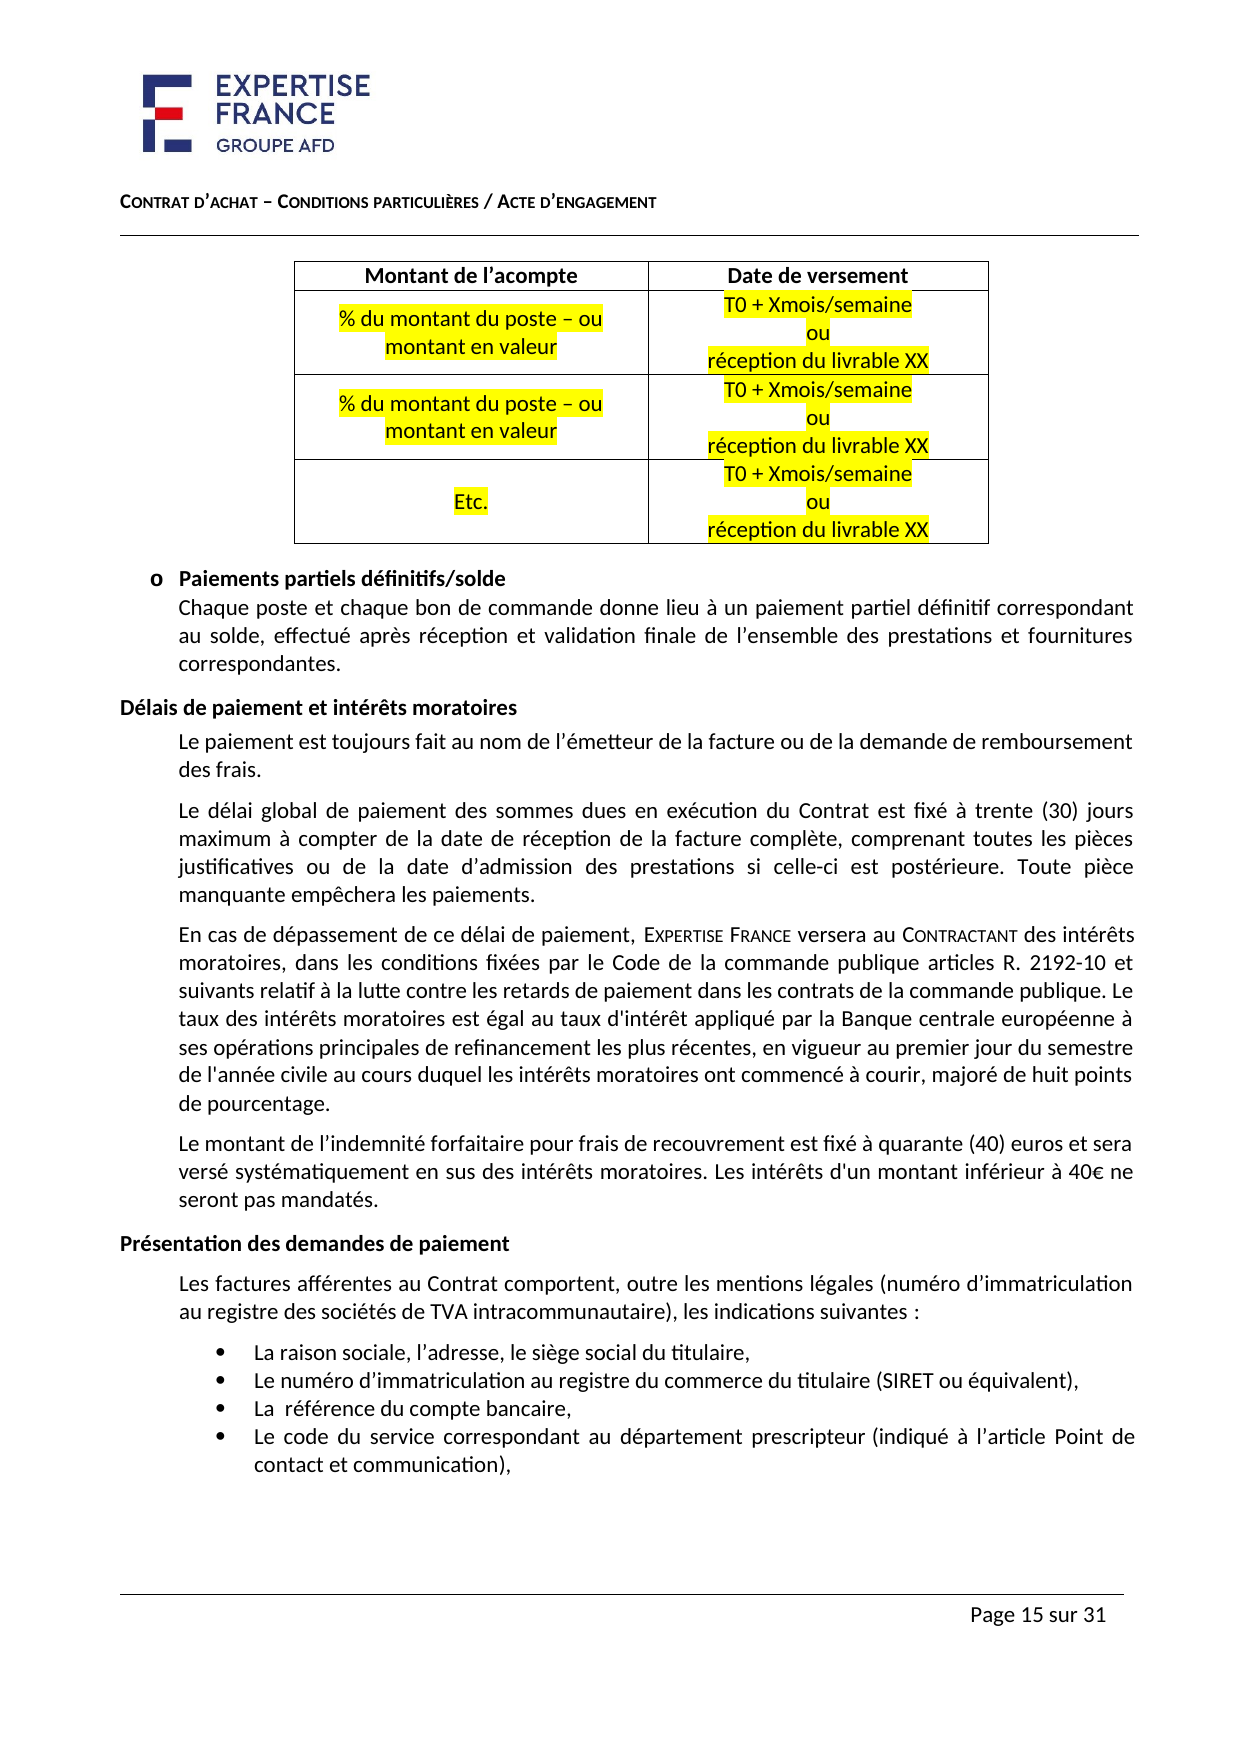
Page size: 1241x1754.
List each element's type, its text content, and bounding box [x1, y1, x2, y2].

table_header Montant de l’acompte [295, 262, 648, 289]
table_cell T0 + Xmois/semaine ou réception du livrable XX [649, 460, 806, 543]
list En cas de dépassement de ce délai de paiement, Expertise France versera au Contractant des intérêts moratoires, dans les conditions fixées par le Code de la commande publique articles R. 2192-10 et suivants relatif à la lutte contre les retards de paiement dans les contrats de la commande publique. Le taux des intérêts moratoires est égal au taux d'intérêt appliqué par la Banque centrale européenne à ses opérations principales de refinancement les plus récentes, en vigueur au premier jour du semestre de l'année civile au cours duquel les intérêts moratoires ont commencé à courir, majoré de huit points de pourcentage. [178, 921, 1135, 1117]
list Le paiement est toujours fait au nom de l’émetteur de la facture ou de la demande de remboursement des frais. [178, 727, 1135, 783]
list La raison sociale, l’adresse, le siège social du titulaire, [216, 1338, 1135, 1366]
list Paiements partiels définitifs/solde [149, 564, 1135, 593]
list Le délai global de paiement des sommes dues en exécution du Contrat est fixé à trente (30) jours maximum à compter de la date de réception de la facture complète, comprenant toutes les pièces justificatives ou de la date d’admission des prestations si celle-ci est postérieure. Toute pièce manquante empêchera les paiements. [178, 796, 1135, 908]
subtitle Présentation des demandes de paiement [120, 1226, 1135, 1257]
picture [120, 41, 397, 183]
table_cell Etc. [295, 460, 648, 543]
table_cell % du montant du poste – ou montant en valeur [295, 375, 648, 459]
table_cell T0 + Xmois/semaine ou réception du livrable XX [649, 291, 806, 374]
table_header Date de versement [649, 262, 988, 289]
table_cell T0 + Xmois/semaine ou réception du livrable XX [830, 460, 988, 543]
subtitle Délais de paiement et intérêts moratoires [120, 690, 1135, 721]
list Chaque poste et chaque bon de commande donne lieu à un paiement partiel définitif correspondant au solde, effectué après réception et validation finale de l’ensemble des prestations et fournitures correspondantes. [178, 593, 1135, 677]
table_cell T0 + Xmois/semaine ou réception du livrable XX [830, 291, 988, 374]
table_cell % du montant du poste – ou montant en valeur [295, 291, 648, 374]
list Les factures afférentes au Contrat comportent, outre les mentions légales (numéro d’immatriculation au registre des sociétés de TVA intracommunautaire), les indications suivantes : [179, 1269, 1135, 1326]
table_cell T0 + Xmois/semaine ou réception du livrable XX [649, 375, 806, 459]
list Le numéro d’immatriculation au registre du commerce du titulaire (SIRET ou équivalent), [216, 1366, 1135, 1394]
list Le code du service correspondant au département prescripteur (indiqué à l’article Point de contact et communication), [216, 1422, 1135, 1478]
table_cell T0 + Xmois/semaine ou réception du livrable XX [830, 375, 988, 459]
list La référence du compte bancaire, [216, 1394, 1135, 1422]
list Le montant de l’indemnité forfaitaire pour frais de recouvrement est fixé à quarante (40) euros et sera versé systématiquement en sus des intérêts moratoires. Les intérêts d'un montant inférieur à 40€ ne seront pas mandatés. [178, 1129, 1135, 1213]
